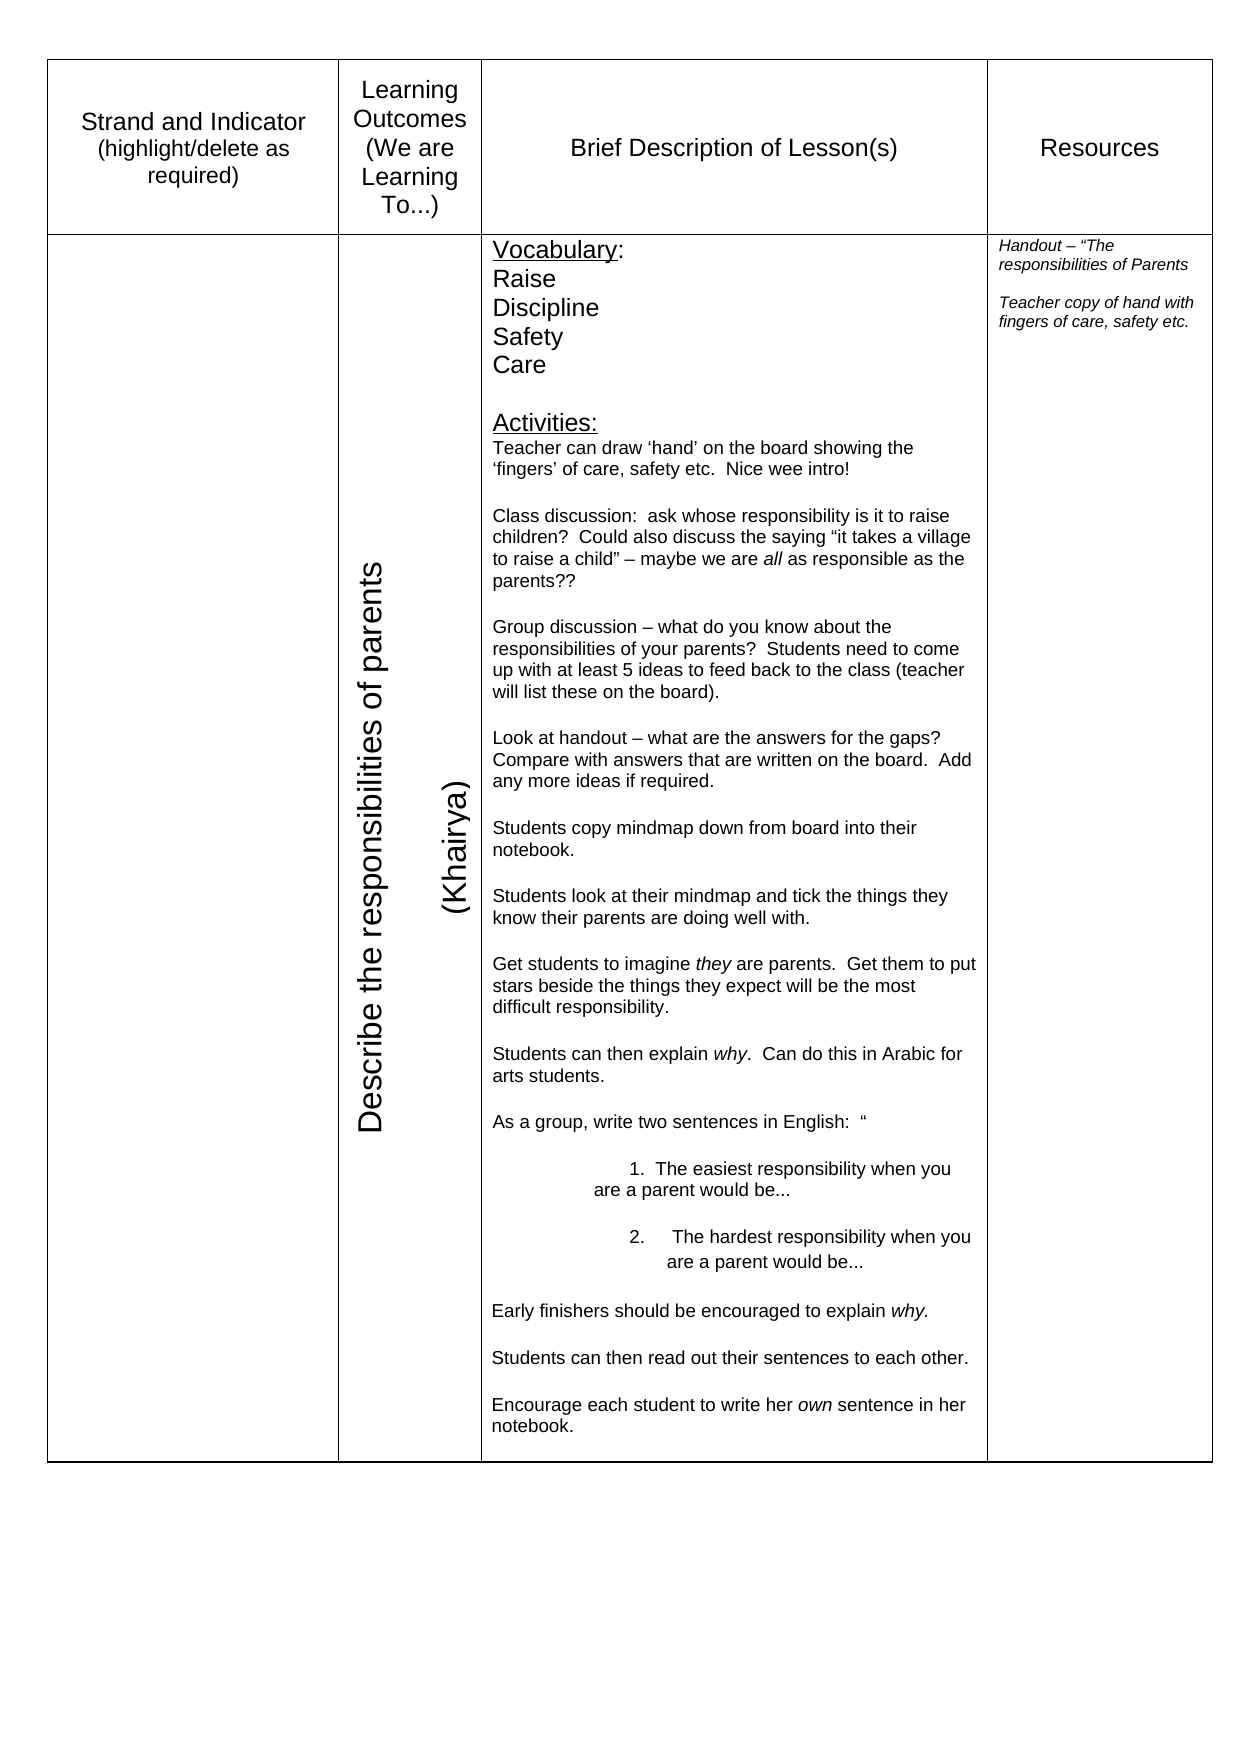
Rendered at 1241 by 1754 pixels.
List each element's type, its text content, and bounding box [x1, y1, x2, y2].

table_header Brief Description of Lesson(s) [482, 60, 987, 234]
table_cell Handout – “The responsibilities of Parents Teacher copy of hand with fingers of care, safety etc. [988, 235, 1212, 1461]
table_cell [48, 235, 338, 1461]
table_header Resources [988, 60, 1212, 234]
table_cell Describe the responsibilities of parents (Khairya) [339, 235, 481, 1461]
table_header Learning Outcomes (We are Learning To...) [339, 60, 481, 234]
table_cell Vocabulary: Raise Discipline Safety Care Activities: Teacher can draw ‘hand’ on the board showing the ‘fingers’ of care, safety etc. Nice wee intro! Class discussion: ask whose responsibility is it to raise children? Could also discuss the saying “it takes a village to raise a child” – maybe we are all as responsible as the parents?? Group discussion – what do you know about the responsibilities of your parents? Students need to come up with at least 5 ideas to feed back to the class (teacher will list these on the board). Look at handout – what are the answers for the gaps? Compare with answers that are written on the board. Add any more ideas if required. Students copy mindmap down from board into their notebook. Students look at their mindmap and tick the things they know their parents are doing well with. Get students to imagine they are parents. Get them to put stars beside the things they expect will be the most difficult responsibility. Students can then explain why. Can do this in Arabic for arts students. As a group, write two sentences in English: “ 1. The easiest responsibility when you are a parent would be... The hardest responsibility when you are a parent would be... Early finishers should be encouraged to explain why. Students can then read out their sentences to each other. Encourage each student to write her own sentence in her notebook. [482, 235, 987, 1461]
table_header Strand and Indicator (highlight/delete as required) [48, 60, 338, 234]
